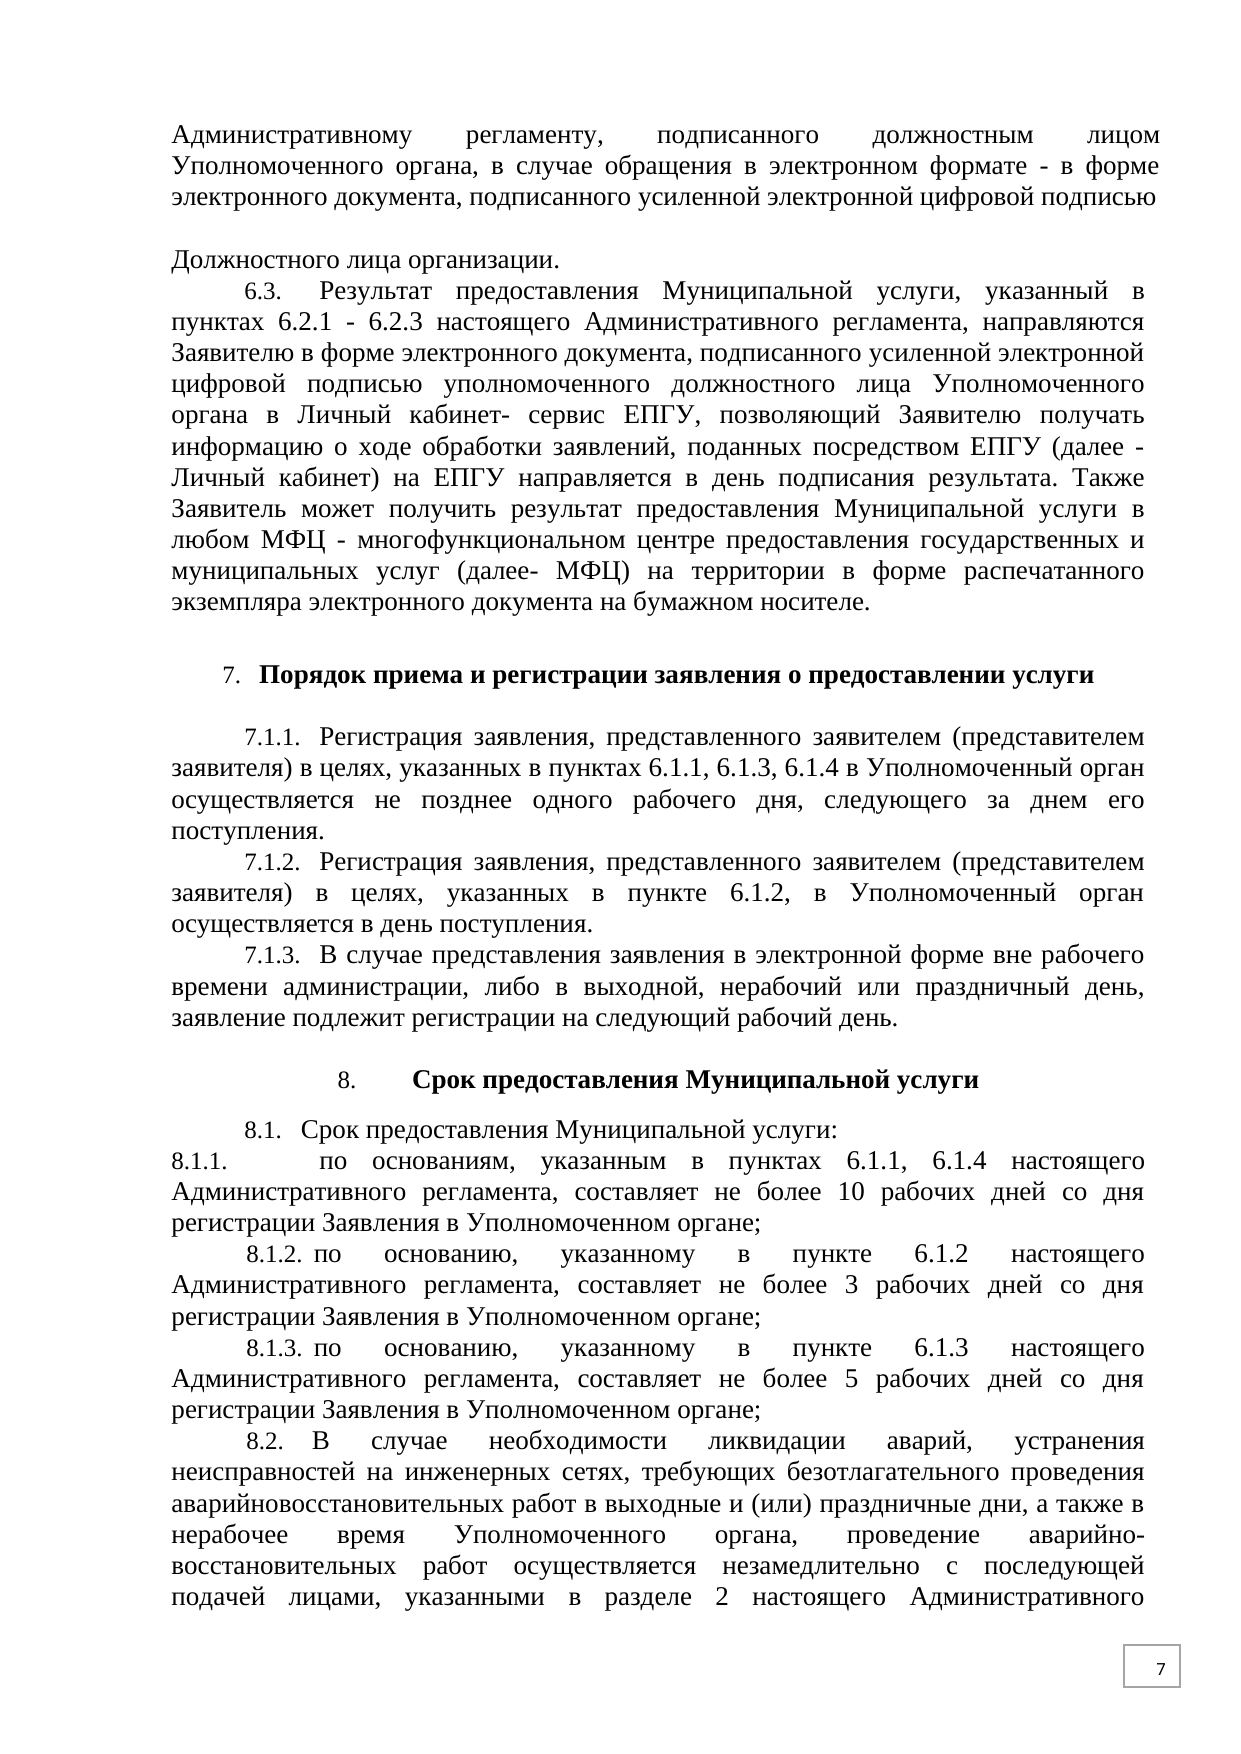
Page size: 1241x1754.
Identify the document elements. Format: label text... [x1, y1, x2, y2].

list Регистрация заявления, представленного заявителем (представителем заявителя) в целях, указанных в пункте 6.1.2, в Уполномоченный орган осуществляется в день поступления. [171, 845, 1146, 938]
list В случае представления заявления в электронной форме вне рабочего времени администрации, либо в выходной, нерабочий или праздничный день, заявление подлежит регистрации на следующий рабочий день. [171, 938, 1146, 1032]
list по основанию, указанному в пункте 6.1.3 настоящего Административного регламента, составляет не более 5 рабочих дней со дня регистрации Заявления в Уполномоченном органе; [171, 1331, 1146, 1424]
list Срок предоставления Муниципальной услуги: [171, 1113, 1146, 1144]
list по основаниям, указанным в пунктах 6.1.1, 6.1.4 настоящего Административного регламента, составляет не более 10 рабочих дней со дня регистрации Заявления в Уполномоченном органе; [171, 1144, 1146, 1237]
list Срок предоставления Муниципальной услуги [171, 1063, 1146, 1094]
list по основанию, указанному в пункте 6.1.2 настоящего Административного регламента, составляет не более 3 рабочих дней со дня регистрации Заявления в Уполномоченном органе; [171, 1237, 1146, 1331]
list Результат предоставления Муниципальной услуги, указанный в пунктах 6.2.1 - 6.2.3 настоящего Административного регламента, направляются Заявителю в форме электронного документа, подписанного усиленной электронной цифровой подписью уполномоченного должностного лица Уполномоченного органа в Личный кабинет- сервис ЕПГУ, позволяющий Заявителю получать информацию о ходе обработки заявлений, поданных посредством ЕПГУ (далее - Личный кабинет) на ЕПГУ направляется в день подписания результата. Также Заявитель может получить результат предоставления Муниципальной услуги в любом МФЦ - многофункциональном центре предоставления государственных и муниципальных услуг (далее- МФЦ) на территории в форме распечатанного экземпляра электронного документа на бумажном носителе. [171, 274, 1146, 616]
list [171, 118, 1161, 212]
list Порядок приема и регистрации заявления о предоставлении услуги [171, 658, 1146, 689]
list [171, 1424, 1146, 1611]
text Должностного лица организации. [171, 243, 1146, 274]
list Регистрация заявления, представленного заявителем (представителем заявителя) в целях, указанных в пунктах 6.1.1, 6.1.3, 6.1.4 в Уполномоченный орган осуществляется не позднее одного рабочего дня, следующего за днем его поступления. [171, 720, 1146, 845]
